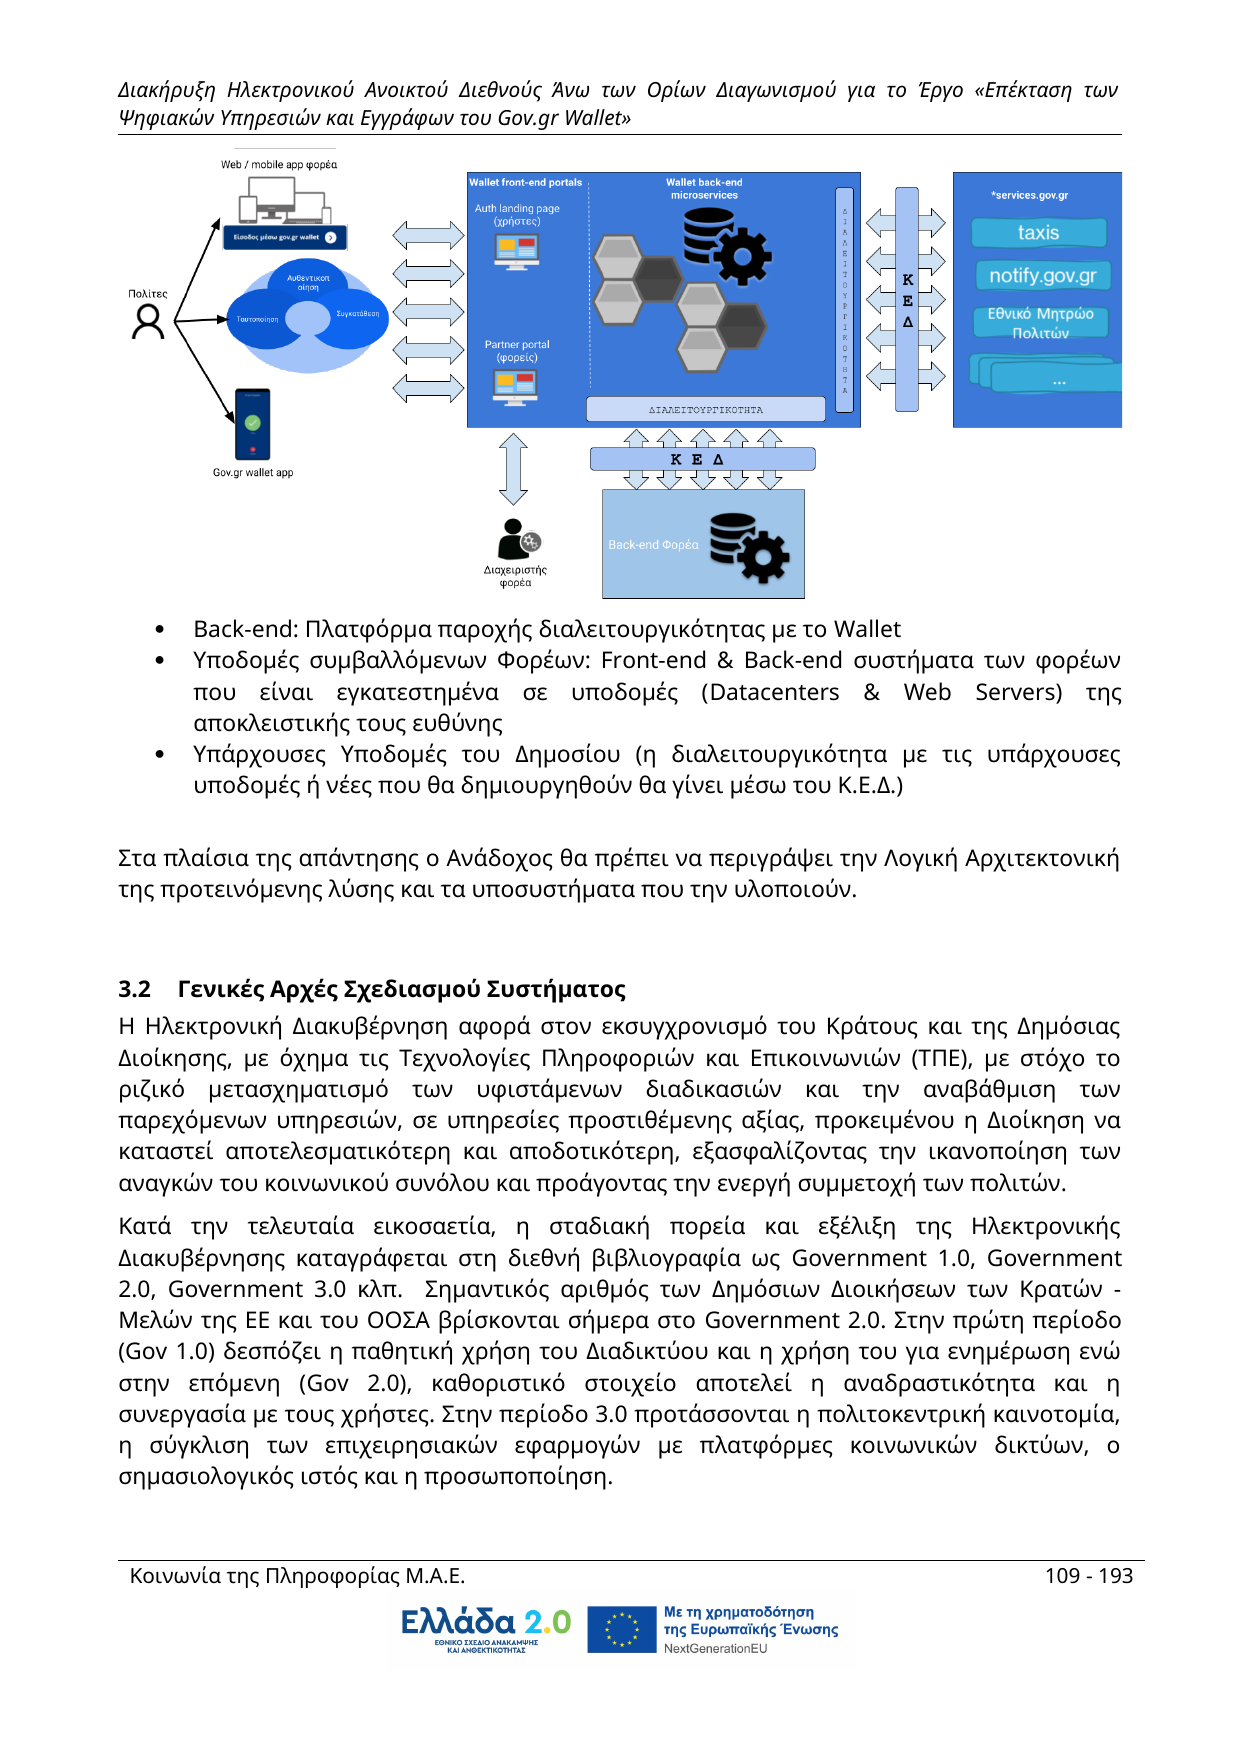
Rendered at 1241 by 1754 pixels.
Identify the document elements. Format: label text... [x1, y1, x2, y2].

picture [118, 147, 1123, 601]
list Υποδομές συμβαλλόμενων Φορέων: Front-end & Back-end συστήματα των φορέων που είναι εγκατεστημένα σε υποδομές (Datacenters & Web Servers) της αποκλειστικής τους ευθύνης [156, 644, 1122, 738]
text Κατά την τελευταία εικοσαετία, η σταδιακή πορεία και εξέλιξη της Ηλεκτρονικής Διακυβέρνησης καταγράφεται στη διεθνή βιβλιογραφία ως Government 1.0, Government 2.0, Government 3.0 κλπ. Σημαντικός αριθμός των Δημόσιων Διοικήσεων των Κρατών - Μελών της ΕΕ και του ΟΟΣΑ βρίσκονται σήμερα στο Government 2.0. Στην πρώτη περίοδο (Gov 1.0) δεσπόζει η παθητική χρήση του Διαδικτύου και η χρήση του για ενημέρωση ενώ στην επόμενη (Gov 2.0), καθοριστικό στοιχείο αποτελεί η αναδραστικότητα και η συνεργασία με τους χρήστες. Στην περίοδο 3.0 προτάσσονται η πολιτοκεντρική καινοτομία, η σύγκλιση των επιχειρησιακών εφαρμογών με πλατφόρμες κοινωνικών δικτύων, ο σημασιολογικός ιστός και η προσωποποίηση. [118, 1210, 1122, 1492]
picture [386, 1590, 855, 1670]
text Στα πλαίσια της απάντησης ο Ανάδοχος θα πρέπει να περιγράψει την Λογική Αρχιτεκτονική της προτεινόμενης λύσης και τα υποσυστήματα που την υλοποιούν. [118, 842, 1122, 904]
list Back-end: Πλατφόρμα παροχής διαλειτουργικότητας με το Wallet [156, 613, 1122, 644]
list Υπάρχουσες Υποδομές του Δημοσίου (η διαλειτουργικότητα με τις υπάρχουσες υποδομές ή νέες που θα δημιουργηθούν θα γίνει μέσω του Κ.Ε.Δ.) [156, 738, 1122, 801]
text Η Ηλεκτρονική Διακυβέρνηση αφορά στον εκσυγχρονισμό του Κράτους και της Δημόσιας Διοίκησης, με όχημα τις Τεχνολογίες Πληροφοριών και Επικοινωνιών (ΤΠΕ), με στόχο το ριζικό μετασχηματισμό των υφιστάμενων διαδικασιών και την αναβάθμιση των παρεχόμενων υπηρεσιών, σε υπηρεσίες προστιθέμενης αξίας, προκειμένου η Διοίκηση να καταστεί αποτελεσματικότερη και αποδοτικότερη, εξασφαλίζοντας την ικανοποίηση των αναγκών του κοινωνικού συνόλου και προάγοντας την ενεργή συμμετοχή των πολιτών. [118, 1010, 1122, 1198]
subtitle Γενικές Αρχές Σχεδιασμού Συστήματος [118, 973, 1122, 1004]
